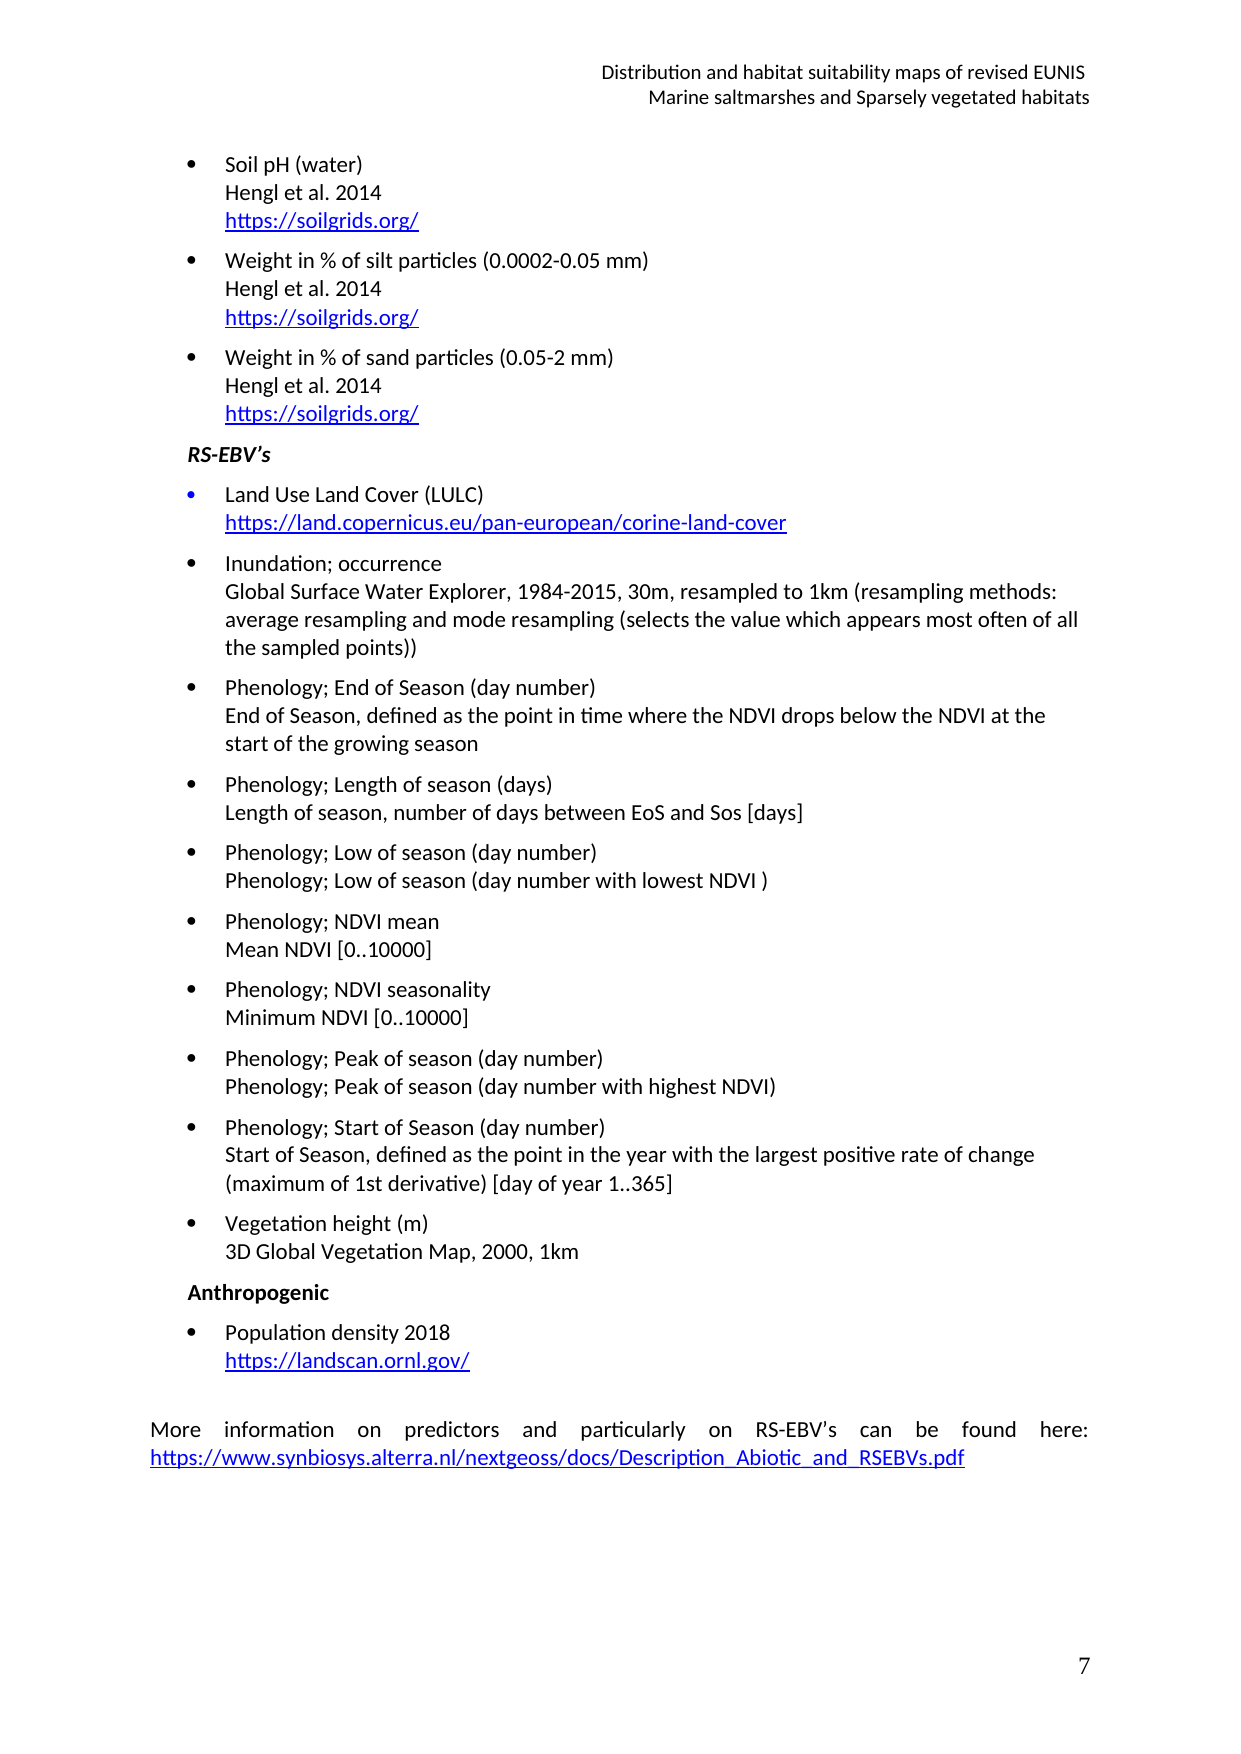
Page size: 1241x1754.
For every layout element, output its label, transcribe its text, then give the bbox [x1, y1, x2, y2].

list Phenology; NDVI seasonality Minimum NDVI [0..10000] [187, 976, 1090, 1032]
list Soil pH (water) Hengl et al. 2014 https://soilgrids.org/ [187, 150, 1090, 234]
list Land Use Land Cover (LULC) https://land.copernicus.eu/pan-european/corine-land-cover [187, 480, 1090, 536]
list Vegetation height (m) 3D Global Vegetation Map, 2000, 1km [187, 1209, 1090, 1265]
text RS-EBV’s [150, 440, 1090, 468]
list Weight in % of silt particles (0.0002-0.05 mm) Hengl et al. 2014 https://soilgrids.org/ [187, 247, 1090, 331]
list Phenology; Low of season (day number) Phenology; Low of season (day number with lowest NDVI ) [187, 838, 1090, 894]
list Phenology; Start of Season (day number) Start of Season, defined as the point in the year with the largest positive rate of change (maximum of 1st derivative) [day of year 1..365] [187, 1113, 1090, 1197]
list Inundation; occurrence Global Surface Water Explorer, 1984-2015, 30m, resampled to 1km (resampling methods: average resampling and mode resampling (selects the value which appears most often of all the sampled points)) [187, 549, 1090, 661]
list Phenology; Peak of season (day number) Phenology; Peak of season (day number with highest NDVI) [187, 1044, 1090, 1100]
list Population density 2018 https://landscan.ornl.gov/ [187, 1318, 1090, 1374]
list Weight in % of sand particles (0.05-2 mm) Hengl et al. 2014 https://soilgrids.org/ [187, 343, 1090, 427]
text Anthropogenic [187, 1278, 1090, 1306]
list Phenology; End of Season (day number) End of Season, defined as the point in time where the NDVI drops below the NDVI at the start of the growing season [187, 673, 1090, 757]
list Phenology; NDVI mean Mean NDVI [0..10000] [187, 907, 1090, 963]
text More information on predictors and particularly on RS-EBV’s can be found here: https://www.synbiosys.alterra.nl/nextgeoss/docs/Description_Abiotic_and_RSEBVs.pdf [150, 1415, 1090, 1471]
list Phenology; Length of season (days) Length of season, number of days between EoS and Sos [days] [187, 770, 1090, 826]
